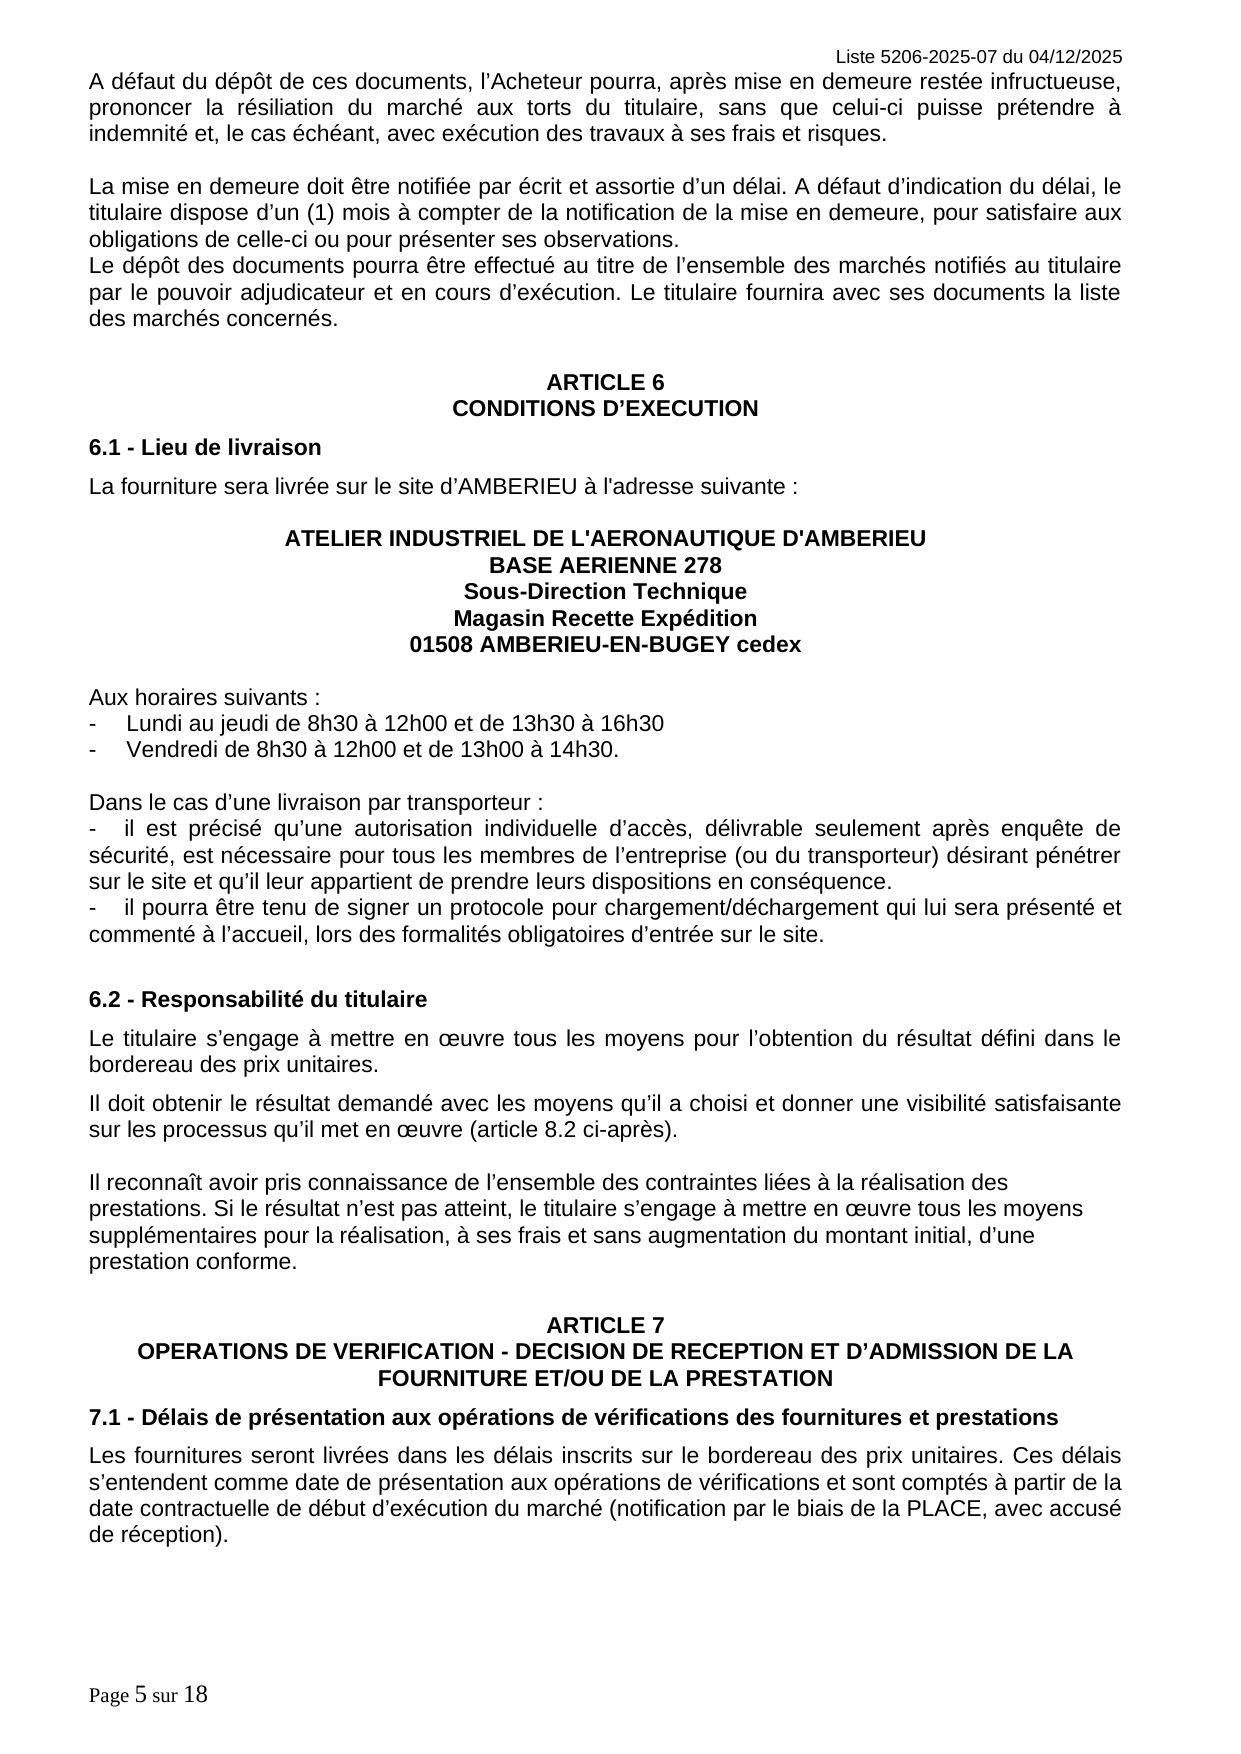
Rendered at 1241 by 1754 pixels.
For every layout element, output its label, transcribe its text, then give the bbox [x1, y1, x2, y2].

text Le dépôt des documents pourra être effectué au titre de l’ensemble des marchés notifiés au titulaire par le pouvoir adjudicateur et en cours d’exécution. Le titulaire fournira avec ses documents la liste des marchés concernés. [89, 252, 1122, 331]
text Dans le cas d’une livraison par transporteur : [89, 789, 1122, 815]
subtitle 6.1 - Lieu de livraison [89, 434, 1122, 460]
text Magasin Recette Expédition [89, 604, 1122, 631]
text Aux horaires suivants : [89, 683, 1122, 710]
list ARTICLE 7 OPERATIONS DE VERIFICATION - DECISION DE RECEPTION ET D’ADMISSION DE LA FOURNITURE ET/OU DE LA PRESTATION [89, 1312, 1122, 1391]
text Le titulaire s’engage à mettre en œuvre tous les moyens pour l’obtention du résultat défini dans le bordereau des prix unitaires. [89, 1025, 1122, 1077]
text La mise en demeure doit être notifiée par écrit et assortie d’un délai. A défaut d’indication du délai, le titulaire dispose d’un (1) mois à compter de la notification de la mise en demeure, pour satisfaire aux obligations de celle-ci ou pour présenter ses observations. [89, 173, 1122, 252]
text La fourniture sera livrée sur le site d’AMBERIEU à l'adresse suivante : [89, 473, 1122, 499]
text ARTICLE 6 CONDITIONS D’EXECUTION [89, 369, 1122, 421]
list Lundi au jeudi de 8h30 à 12h00 et de 13h30 à 16h30 [89, 710, 1122, 736]
text ATELIER INDUSTRIEL DE L'AERONAUTIQUE D'AMBERIEU [89, 525, 1122, 552]
text Il doit obtenir le résultat demandé avec les moyens qu’il a choisi et donner une visibilité satisfaisante sur les processus qu’il met en œuvre (article 8.2 ci-après). [89, 1090, 1122, 1143]
list Vendredi de 8h30 à 12h00 et de 13h00 à 14h30. [89, 736, 1122, 763]
text Il reconnaît avoir pris connaissance de l’ensemble des contraintes liées à la réalisation des prestations. Si le résultat n’est pas atteint, le titulaire s’engage à mettre en œuvre tous les moyens supplémentaires pour la réalisation, à ses frais et sans augmentation du montant initial, d’une prestation conforme. [89, 1169, 1122, 1274]
text Les fournitures seront livrées dans les délais inscrits sur le bordereau des prix unitaires. Ces délais s’entendent comme date de présentation aux opérations de vérifications et sont comptés à partir de la date contractuelle de début d’exécution du marché (notification par le biais de la PLACE, avec accusé de réception). [89, 1442, 1122, 1548]
text 01508 AMBERIEU-EN-BUGEY cedex [89, 631, 1122, 657]
text - il pourra être tenu de signer un protocole pour chargement/déchargement qui lui sera présenté et commenté à l’accueil, lors des formalités obligatoires d’entrée sur le site. [89, 894, 1122, 947]
text - il est précisé qu’une autorisation individuelle d’accès, délivrable seulement après enquête de sécurité, est nécessaire pour tous les membres de l’entreprise (ou du transporteur) désirant pénétrer sur le site et qu’il leur appartient de prendre leurs dispositions en conséquence. [89, 815, 1122, 894]
text A défaut du dépôt de ces documents, l’Acheteur pourra, après mise en demeure restée infructueuse, prononcer la résiliation du marché aux torts du titulaire, sans que celui-ci puisse prétendre à indemnité et, le cas échéant, avec exécution des travaux à ses frais et risques. [89, 68, 1122, 147]
text BASE AERIENNE 278 [89, 552, 1122, 578]
subtitle 6.2 - Responsabilité du titulaire [89, 986, 1122, 1012]
subtitle 7.1 - Délais de présentation aux opérations de vérifications des fournitures et prestations [89, 1403, 1122, 1430]
text Sous-Direction Technique [89, 578, 1122, 604]
